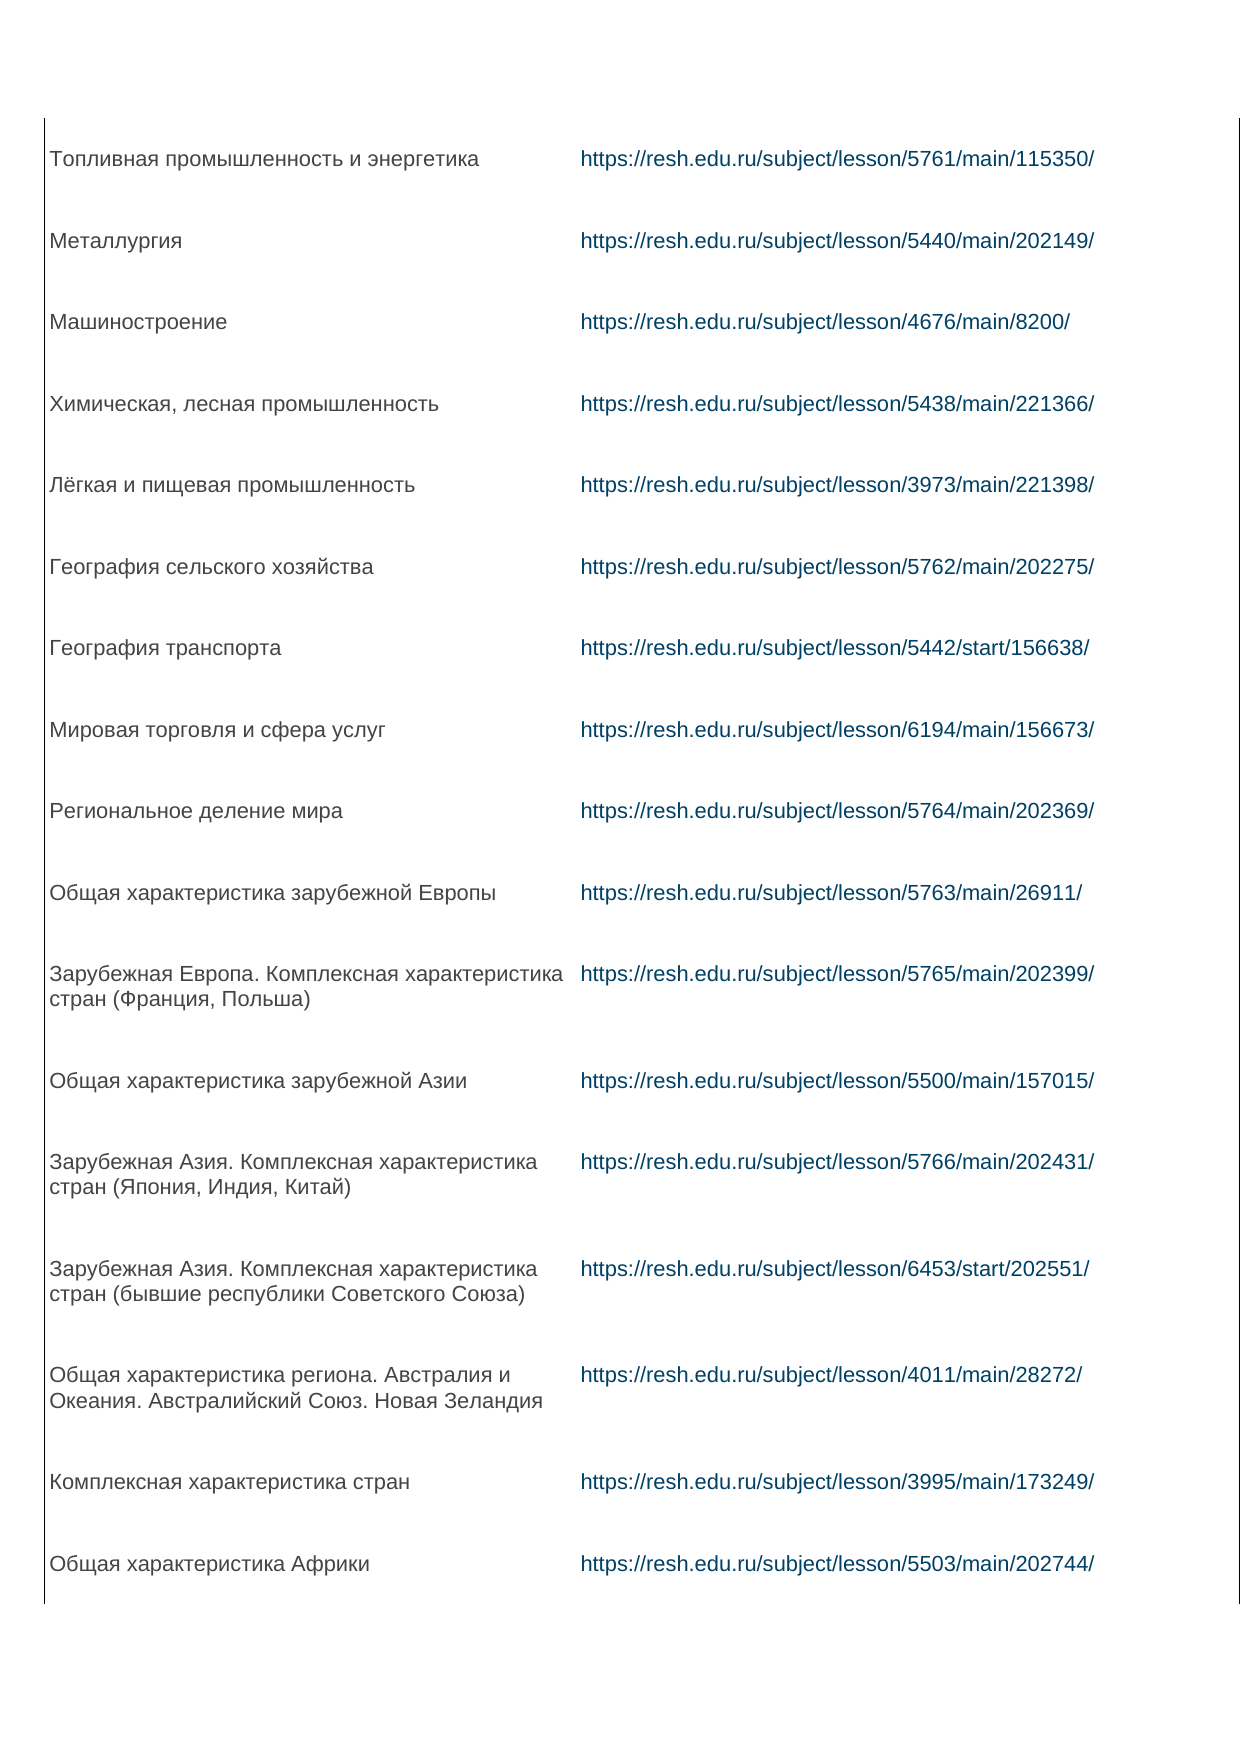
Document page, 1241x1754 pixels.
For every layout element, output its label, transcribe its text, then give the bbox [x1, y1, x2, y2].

table_cell Металлургия [45, 200, 576, 281]
table_cell Химическая, лесная промышленность [45, 363, 576, 444]
table_cell https://resh.edu.ru/subject/lesson/6453/start/202551/ [576, 1228, 1239, 1334]
table_cell https://resh.edu.ru/subject/lesson/5764/main/202369/ [576, 770, 1239, 851]
table_cell География сельского хозяйства [45, 525, 576, 607]
table_cell https://resh.edu.ru/subject/lesson/5440/main/202149/ [576, 200, 1239, 281]
table_cell https://resh.edu.ru/subject/lesson/5438/main/221366/ [576, 363, 1239, 444]
table_cell https://resh.edu.ru/subject/lesson/5442/start/156638/ [576, 607, 1239, 688]
table_cell https://resh.edu.ru/subject/lesson/5765/main/202399/ [576, 933, 1239, 1039]
table_cell Региональное деление мира [45, 770, 576, 851]
table_cell Комплексная характеристика стран [45, 1441, 576, 1522]
table_cell Общая характеристика зарубежной Европы [45, 851, 576, 933]
table_cell Общая характеристика Африки [45, 1522, 576, 1604]
table_cell https://resh.edu.ru/subject/lesson/4011/main/28272/ [576, 1334, 1239, 1441]
table_cell Зарубежная Азия. Комплексная характеристика стран (Япония, Индия, Китай) [45, 1121, 576, 1227]
table_cell Зарубежная Европа. Комплексная характеристика стран (Франция, Польша) [45, 933, 576, 1039]
table_cell https://resh.edu.ru/subject/lesson/5503/main/202744/ [576, 1522, 1239, 1604]
table_cell https://resh.edu.ru/subject/lesson/6194/main/156673/ [576, 688, 1239, 770]
table_cell Зарубежная Азия. Комплексная характеристика стран (бывшие республики Советского Союза) [45, 1228, 576, 1334]
table_cell Общая характеристика зарубежной Азии [45, 1039, 576, 1121]
table_cell https://resh.edu.ru/subject/lesson/5761/main/115350/ [576, 118, 1239, 199]
table_cell Общая характеристика региона. Австралия и Океания. Австралийский Союз. Новая Зеландия [45, 1334, 576, 1441]
table_cell Топливная промышленность и энергетика [45, 118, 576, 199]
table_cell Лёгкая и пищевая промышленность [45, 444, 576, 525]
table_cell https://resh.edu.ru/subject/lesson/3973/main/221398/ [576, 444, 1239, 525]
table_cell https://resh.edu.ru/subject/lesson/5500/main/157015/ [576, 1039, 1239, 1121]
table_cell https://resh.edu.ru/subject/lesson/3995/main/173249/ [576, 1441, 1239, 1522]
table_cell Мировая торговля и сфера услуг [45, 688, 576, 770]
table_cell https://resh.edu.ru/subject/lesson/5766/main/202431/ [576, 1121, 1239, 1227]
table_cell Машиностроение [45, 281, 576, 362]
table_cell География транспорта [45, 607, 576, 688]
table_cell https://resh.edu.ru/subject/lesson/5763/main/26911/ [576, 851, 1239, 933]
table_cell https://resh.edu.ru/subject/lesson/5762/main/202275/ [576, 525, 1239, 607]
table_cell https://resh.edu.ru/subject/lesson/4676/main/8200/ [576, 281, 1239, 362]
